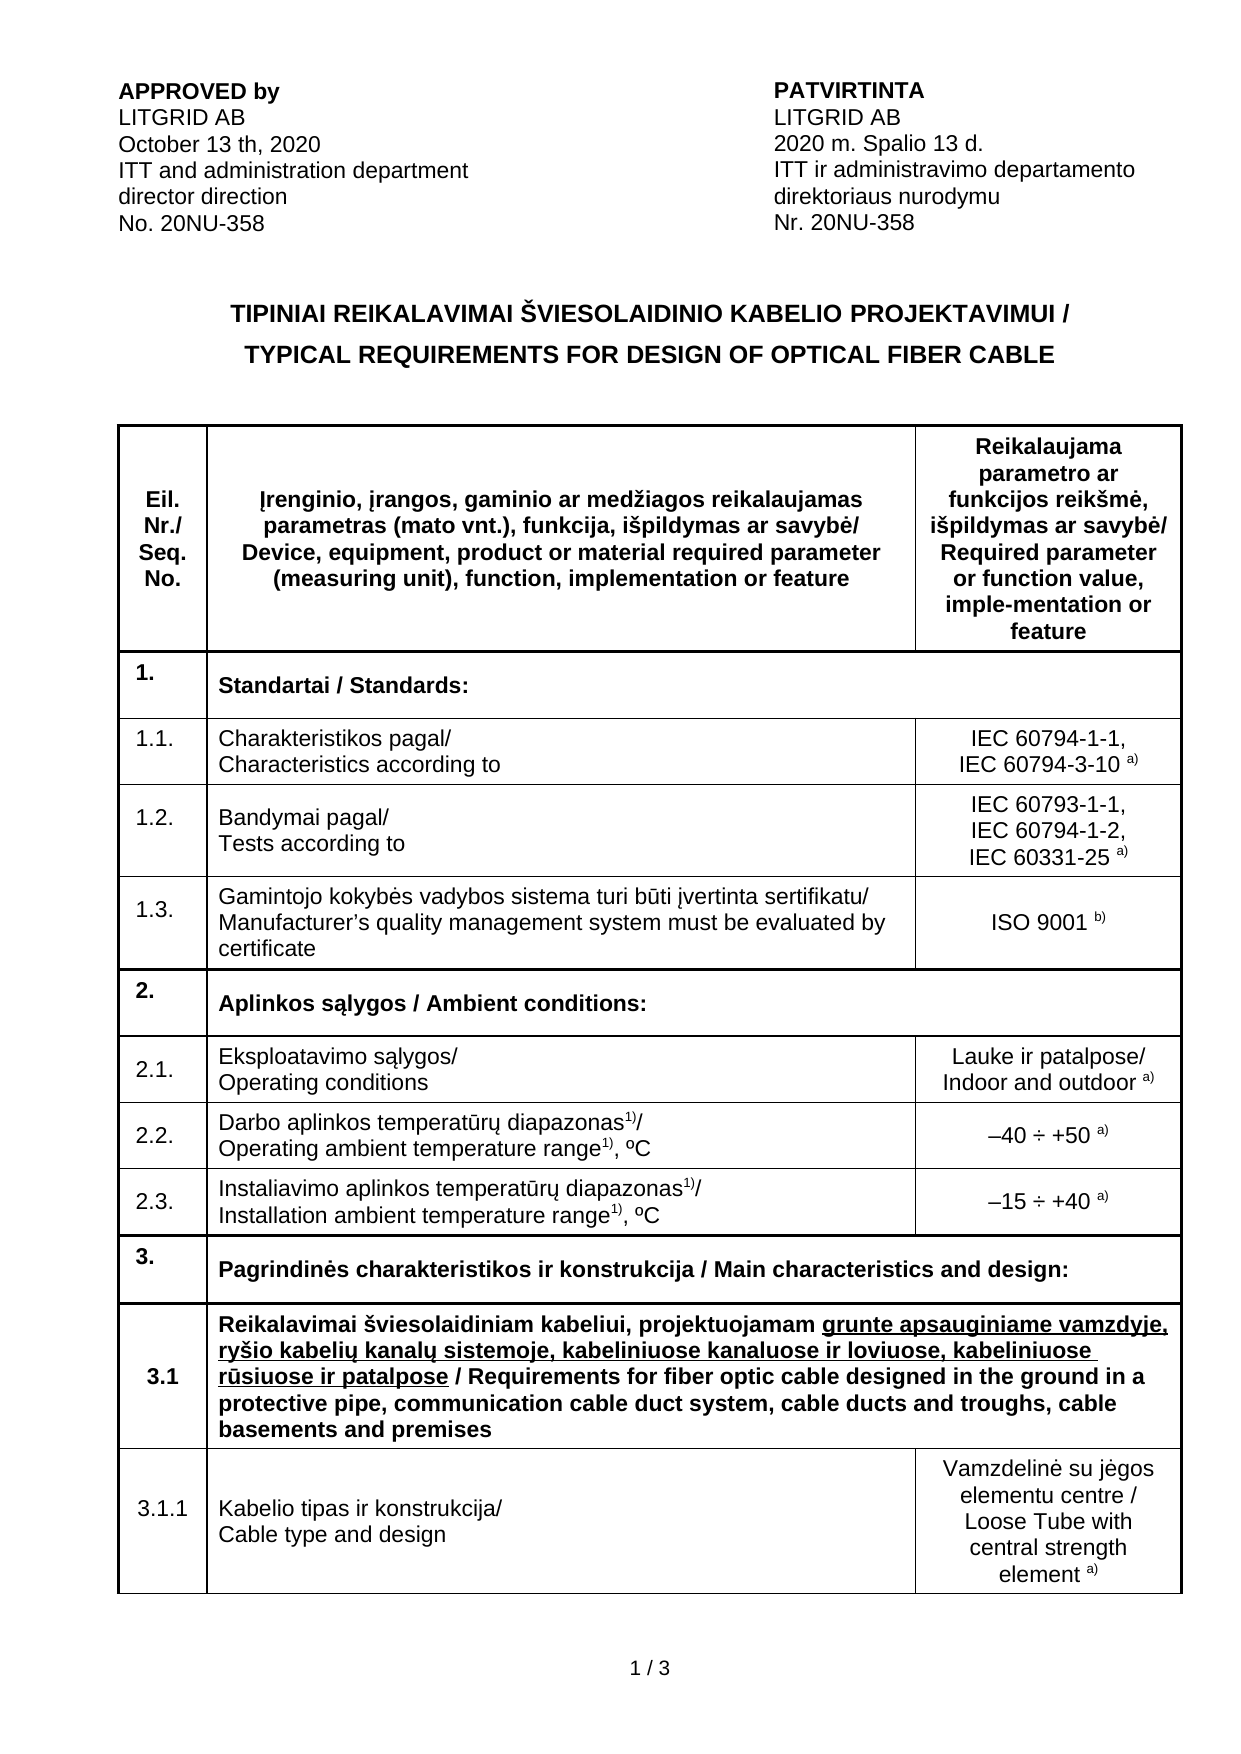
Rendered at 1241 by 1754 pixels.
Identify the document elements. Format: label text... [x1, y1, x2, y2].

table_cell Reikalavimai šviesolaidiniam kabeliui, projektuojamam grunte apsauginiame vamzdyje, ryšio kabelių kanalų sistemoje, kabeliniuose kanaluose ir loviuose, kabeliniuose rūsiuose ir patalpose / Requirements for fiber optic cable designed in the ground in a protective pipe, communication cable duct system, cable ducts and troughs, cable basements and premises [208, 1305, 1180, 1448]
text TIPINIAI REIKALAVIMAI ŠVIESOLAIDINIO KABELIO PROJEKTAVIMUI / [118, 299, 1181, 328]
table_header Įrenginio, įrangos, gaminio ar medžiagos reikalaujamas parametras (mato vnt.), funkcija, išpildymas ar savybė/ Device, equipment, product or material required parameter (measuring unit), function, implementation or feature [208, 427, 915, 650]
table_cell [120, 877, 206, 968]
table_cell IEC 60794-1-1, IEC 60794-3-10 a) [916, 719, 1180, 784]
table_cell Pagrindinės charakteristikos ir konstrukcija / Main characteristics and design: [208, 1237, 1180, 1302]
table_cell ISO 9001 b) [916, 877, 1180, 968]
table_cell 3.1 [120, 1305, 206, 1448]
table_cell IEC 60793-1-1, IEC 60794-1-2, IEC 60331-25 a) [916, 785, 1180, 876]
table_cell Standartai / Standards: [208, 653, 1180, 718]
table_cell Instaliavimo aplinkos temperatūrų diapazonas1)/ Installation ambient temperature range1), ºC [208, 1169, 915, 1234]
table_header APPROVED by [107, 78, 507, 104]
table_cell [120, 1169, 206, 1234]
table_cell Darbo aplinkos temperatūrų diapazonas1)/ Operating ambient temperature range1), ºC [208, 1103, 915, 1168]
table_cell [120, 1037, 206, 1102]
table_cell Kabelio tipas ir konstrukcija/ Cable type and design [208, 1449, 915, 1593]
table_cell [120, 719, 206, 784]
table_cell LITGRID AB October 13 th, 2020 ITT and administration department director direction No. 20NU-358 [107, 104, 507, 236]
table_cell 3.1.1 [120, 1449, 206, 1593]
table_cell –40 ÷ +50 a) [916, 1103, 1180, 1168]
table_cell Bandymai pagal/ Tests according to [208, 785, 915, 876]
table_cell Lauke ir patalpose/ Indoor and outdoor a) [916, 1037, 1180, 1102]
table_header PATVIRTINTA [762, 77, 1162, 103]
table_cell Vamzdelinė su jėgos elementu centre / Loose Tube with central strength element a) [916, 1449, 1180, 1593]
table_header Reikalaujama parametro ar funkcijos reikšmė, išpildymas ar savybė/ Required parameter or function value, imple-mentation or feature [916, 427, 1180, 650]
table_cell Eksploatavimo sąlygos/ Operating conditions [208, 1037, 915, 1102]
table_cell [120, 1103, 206, 1168]
table_cell Aplinkos sąlygos / Ambient conditions: [208, 971, 1180, 1035]
table_cell [120, 1237, 206, 1302]
table_cell [120, 971, 206, 1035]
table_cell [120, 785, 206, 876]
text TYPICAL REQUIREMENTS FOR DESIGN OF OPTICAL FIBER CABLE [118, 340, 1181, 369]
table_cell Gamintojo kokybės vadybos sistema turi būti įvertinta sertifikatu/ Manufacturer’s quality management system must be evaluated by certificate [208, 877, 915, 968]
table_cell –15 ÷ +40 a) [916, 1169, 1180, 1234]
table_header Eil. Nr./ Seq. No. [120, 427, 206, 650]
table_cell Charakteristikos pagal/ Characteristics according to [208, 719, 915, 784]
table_cell [120, 653, 206, 718]
table_cell LITGRID AB 2020 m. Spalio 13 d. ITT ir administravimo departamento direktoriaus nurodymu Nr. 20NU-358 [762, 104, 1162, 235]
